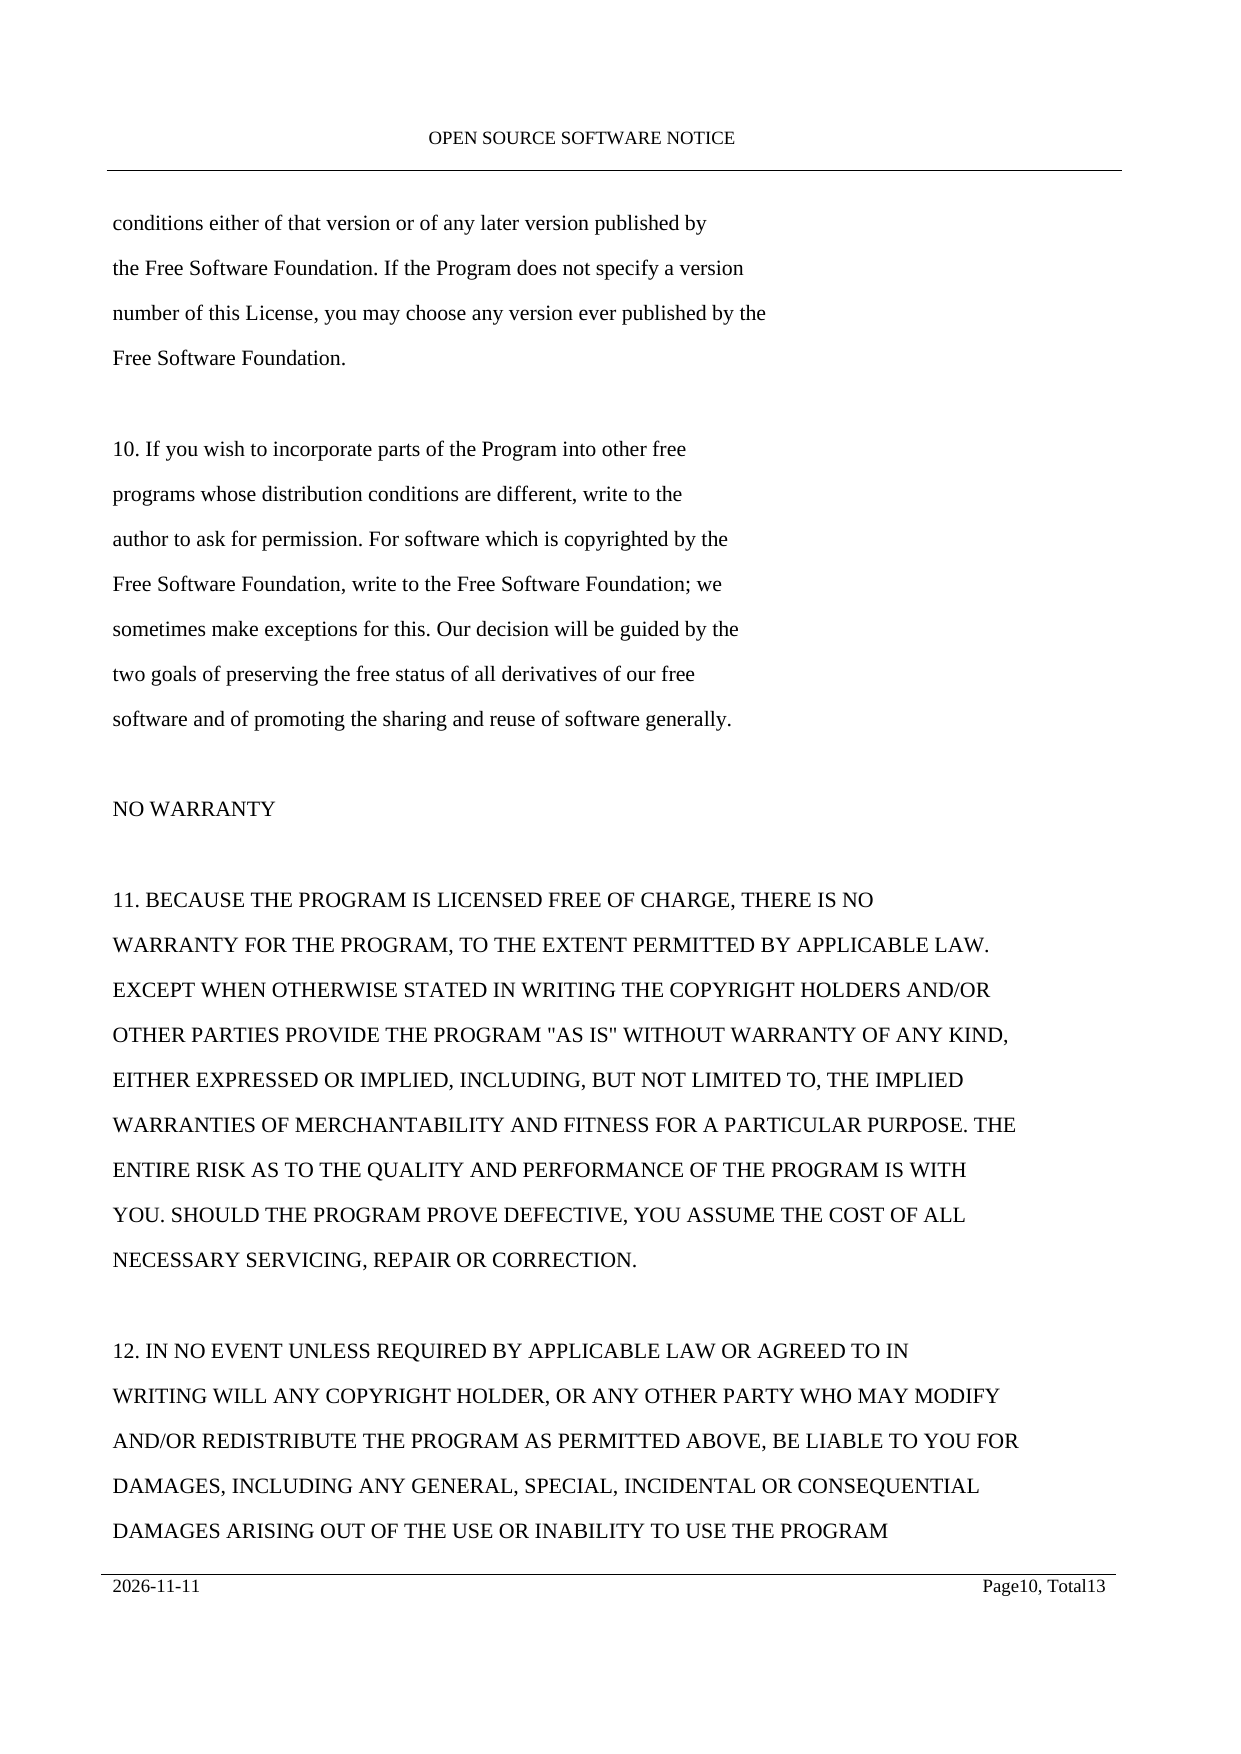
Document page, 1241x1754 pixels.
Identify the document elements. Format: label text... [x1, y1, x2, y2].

text WARRANTIES OF MERCHANTABILITY AND FITNESS FOR A PARTICULAR PURPOSE. THE [112, 1108, 1128, 1141]
text Free Software Foundation. [112, 342, 1128, 374]
text conditions either of that version or of any later version published by [112, 206, 1128, 239]
text programs whose distribution conditions are different, write to the [112, 477, 1128, 509]
text WARRANTY FOR THE PROGRAM, TO THE EXTENT PERMITTED BY APPLICABLE LAW. [112, 928, 1128, 961]
text 12. IN NO EVENT UNLESS REQUIRED BY APPLICABLE LAW OR AGREED TO IN [112, 1334, 1128, 1366]
text EITHER EXPRESSED OR IMPLIED, INCLUDING, BUT NOT LIMITED TO, THE IMPLIED [112, 1063, 1128, 1096]
text NECESSARY SERVICING, REPAIR OR CORRECTION. [112, 1244, 1128, 1276]
text OTHER PARTIES PROVIDE THE PROGRAM "AS IS" WITHOUT WARRANTY OF ANY KIND, [112, 1018, 1128, 1051]
text sometimes make exceptions for this. Our decision will be guided by the [112, 612, 1128, 645]
text software and of promoting the sharing and reuse of software generally. [112, 702, 1128, 735]
text author to ask for permission. For software which is copyrighted by the [112, 522, 1128, 554]
text 10. If you wish to incorporate parts of the Program into other free [112, 432, 1128, 464]
text two goals of preserving the free status of all derivatives of our free [112, 657, 1128, 690]
text EXCEPT WHEN OTHERWISE STATED IN WRITING THE COPYRIGHT HOLDERS AND/OR [112, 973, 1128, 1006]
text YOU. SHOULD THE PROGRAM PROVE DEFECTIVE, YOU ASSUME THE COST OF ALL [112, 1199, 1128, 1231]
text DAMAGES, INCLUDING ANY GENERAL, SPECIAL, INCIDENTAL OR CONSEQUENTIAL [112, 1469, 1128, 1502]
text WRITING WILL ANY COPYRIGHT HOLDER, OR ANY OTHER PARTY WHO MAY MODIFY [112, 1379, 1128, 1412]
text the Free Software Foundation. If the Program does not specify a version [112, 251, 1128, 284]
text 11. BECAUSE THE PROGRAM IS LICENSED FREE OF CHARGE, THERE IS NO [112, 883, 1128, 915]
text Free Software Foundation, write to the Free Software Foundation; we [112, 567, 1128, 600]
text NO WARRANTY [112, 793, 1128, 825]
text number of this License, you may choose any version ever published by the [112, 297, 1128, 329]
text AND/OR REDISTRIBUTE THE PROGRAM AS PERMITTED ABOVE, BE LIABLE TO YOU FOR [112, 1424, 1128, 1457]
text ENTIRE RISK AS TO THE QUALITY AND PERFORMANCE OF THE PROGRAM IS WITH [112, 1153, 1128, 1186]
text DAMAGES ARISING OUT OF THE USE OR INABILITY TO USE THE PROGRAM [112, 1514, 1128, 1547]
